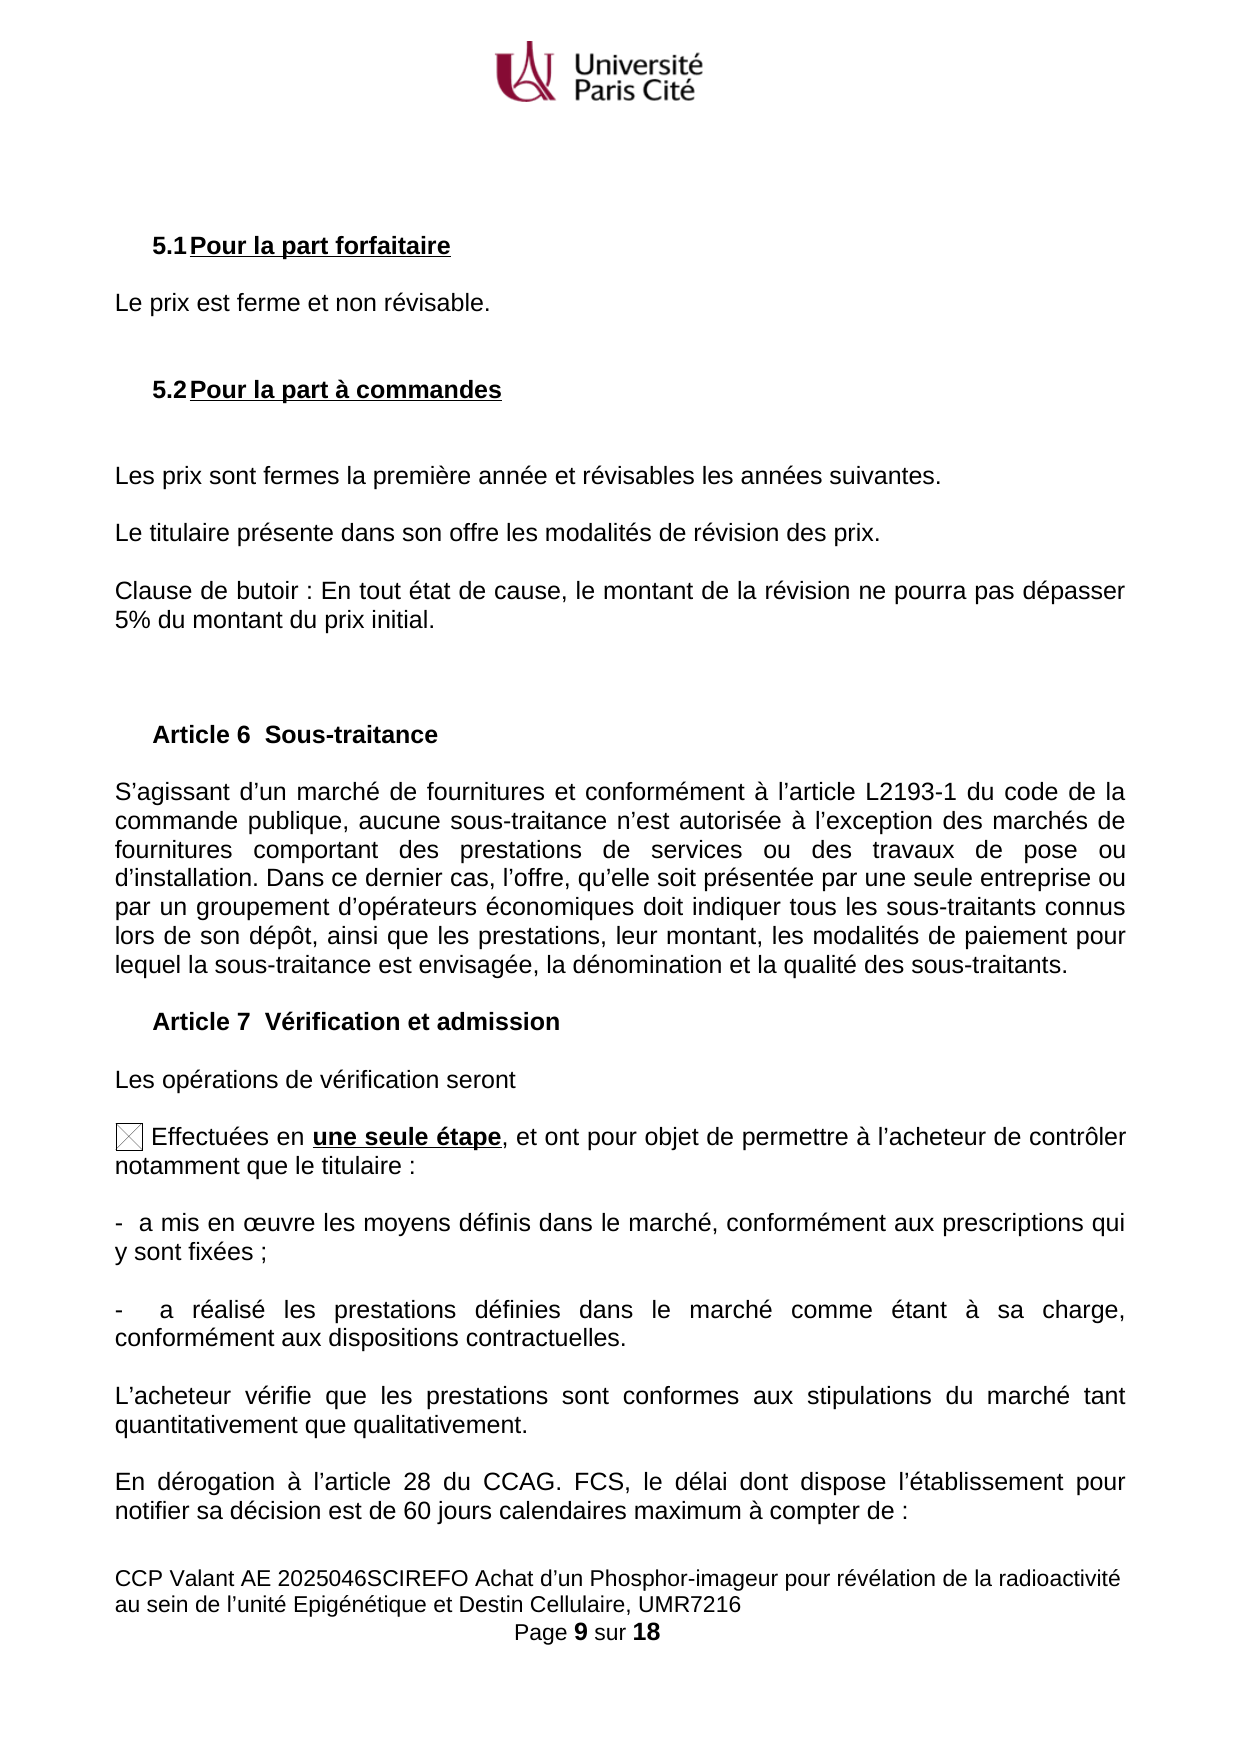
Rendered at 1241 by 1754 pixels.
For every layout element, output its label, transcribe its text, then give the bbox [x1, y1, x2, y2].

text - a mis en œuvre les moyens définis dans le marché, conformément aux prescriptions qui y sont fixées ; [114, 1208, 1128, 1266]
text L’acheteur vérifie que les prestations sont conformes aux stipulations du marché tant quantitativement que qualitativement. [114, 1381, 1128, 1438]
text En dérogation à l’article 28 du CCAG. FCS, le délai dont dispose l’établissement pour notifier sa décision est de 60 jours calendaires maximum à compter de : [114, 1467, 1128, 1524]
text - a réalisé les prestations définies dans le marché comme étant à sa charge, conformément aux dispositions contractuelles. [114, 1294, 1128, 1352]
subtitle Pour la part à commandes [152, 374, 1128, 403]
subtitle Pour la part forfaitaire [152, 231, 1128, 259]
text Les prix sont fermes la première année et révisables les années suivantes. [114, 461, 1128, 489]
text Le titulaire présente dans son offre les modalités de révision des prix. [114, 518, 1128, 547]
subtitle Vérification et admission [152, 1007, 1128, 1036]
subtitle Sous-traitance [152, 719, 1128, 748]
picture [494, 41, 703, 102]
text Les opérations de vérification seront [114, 1064, 1128, 1093]
text Clause de butoir : En tout état de cause, le montant de la révision ne pourra pas dépasser 5% du montant du prix initial. [114, 576, 1128, 633]
text S’agissant d’un marché de fournitures et conformément à l’article L2193-1 du code de la commande publique, aucune sous-traitance n’est autorisée à l’exception des marchés de fournitures comportant des prestations de services ou des travaux de pose ou d’installation. Dans ce dernier cas, l’offre, qu’elle soit présentée par une seule entreprise ou par un groupement d’opérateurs économiques doit indiquer tous les sous-traitants connus lors de son dépôt, ainsi que les prestations, leur montant, les modalités de paiement pour lequel la sous-traitance est envisagée, la dénomination et la qualité des sous-traitants. [114, 777, 1128, 978]
text Le prix est ferme et non révisable. [114, 288, 1128, 317]
text Effectuées en une seule étape, et ont pour objet de permettre à l’acheteur de contrôler notamment que le titulaire : [114, 1122, 1128, 1179]
